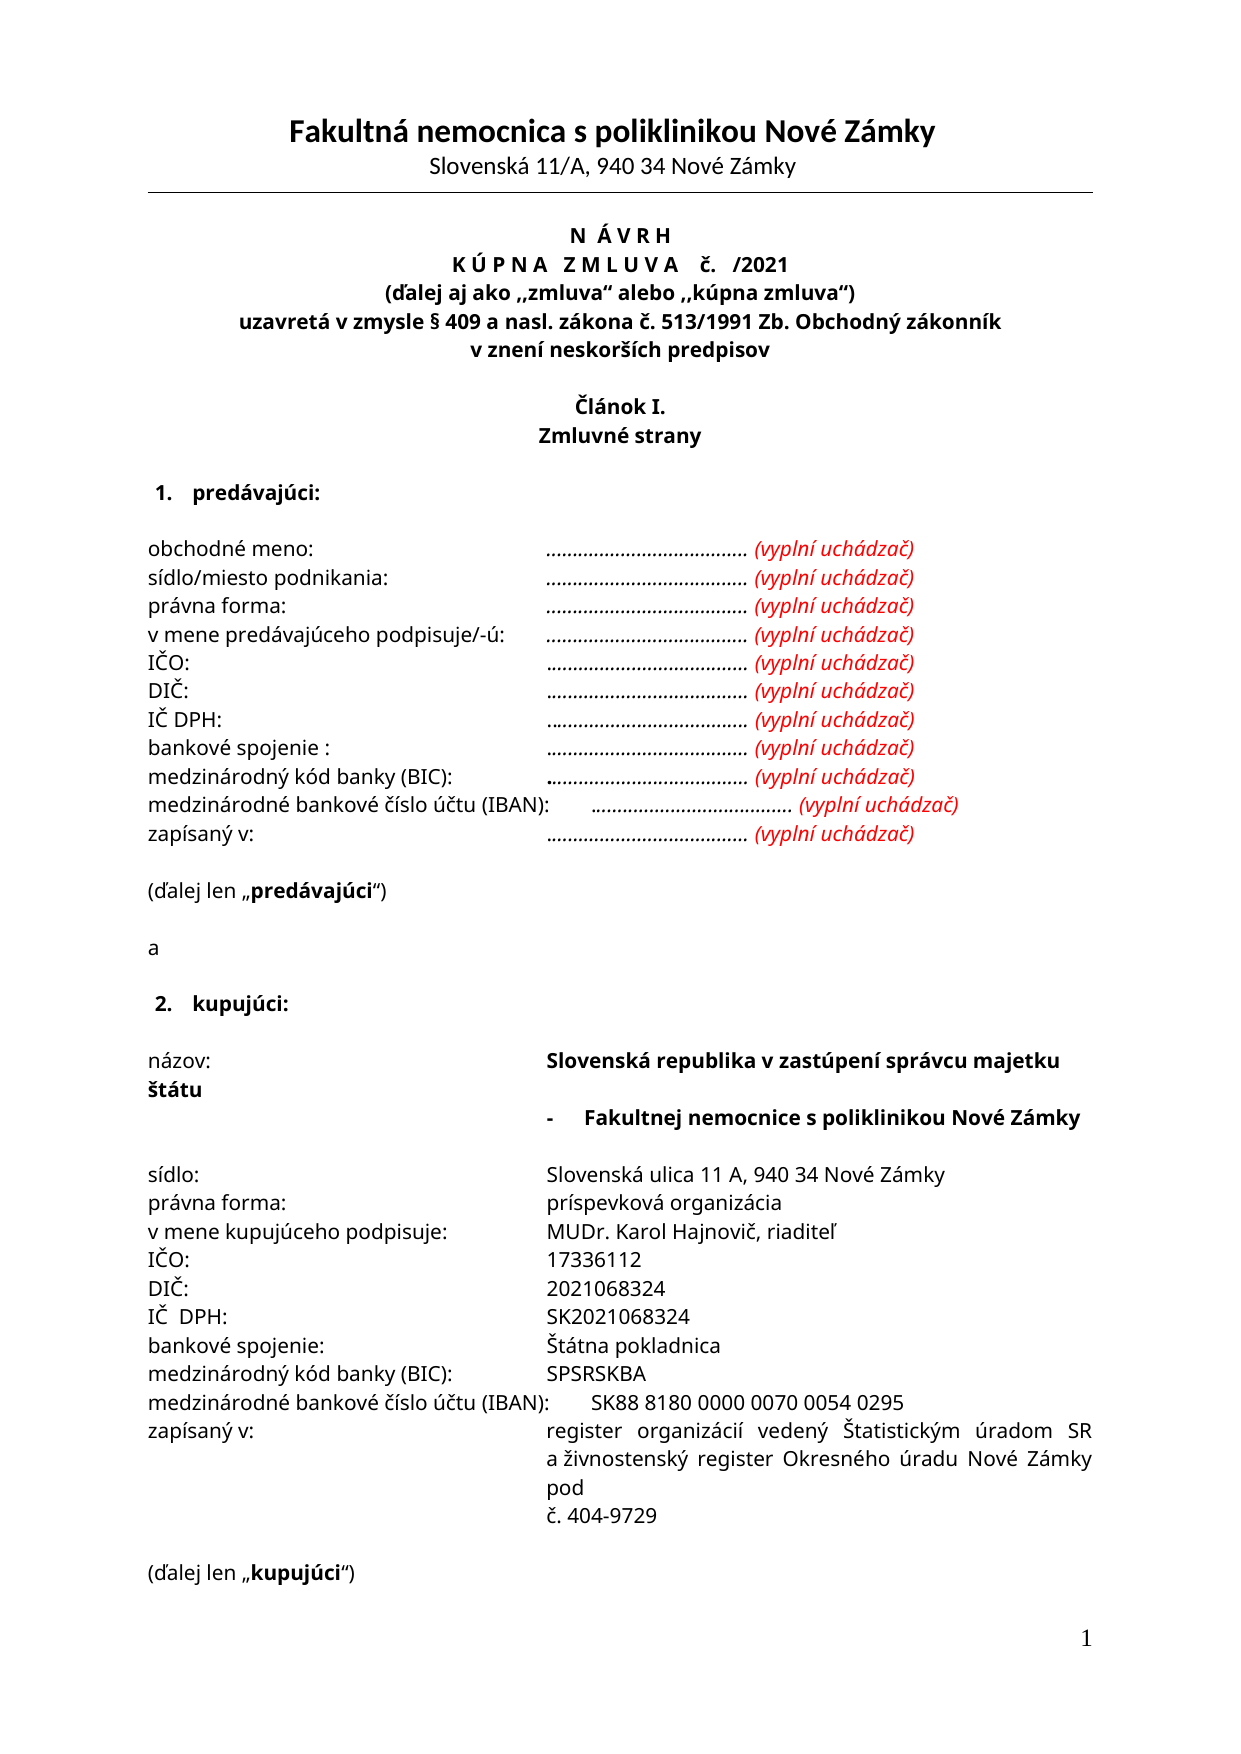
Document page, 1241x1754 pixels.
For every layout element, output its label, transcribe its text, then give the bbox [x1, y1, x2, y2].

text K Ú P N A Z M L U V A č. /2021 [148, 250, 1093, 278]
text v mene predávajúceho podpisuje/-ú: ...................................... (vyplní uchádzač) [148, 620, 1093, 648]
list medzinárodné bankové číslo účtu (IBAN): ...................................... (vyplní uchádzač) [148, 790, 1093, 819]
text sídlo: Slovenská ulica 11 A, 940 34 Nové Zámky [148, 1160, 1093, 1188]
text uzavretá v zmysle § 409 a nasl. zákona č. 513/1991 Zb. Obchodný zákonník [148, 307, 1093, 335]
list Fakultnej nemocnice s poliklinikou Nové Zámky [546, 1103, 1093, 1132]
text bankové spojenie : ...................................... (vyplní uchádzač) [148, 733, 1093, 762]
text bankové spojenie: Štátna pokladnica [148, 1331, 1093, 1359]
list medzinárodný kód banky (BIC): ...................................... (vyplní uchádzač) [148, 762, 1093, 790]
text IČO: ...................................... (vyplní uchádzač) [148, 648, 1093, 677]
text IČ DPH: SK2021068324 [148, 1302, 1093, 1331]
text DIČ: 2021068324 [148, 1274, 1093, 1302]
list medzinárodné bankové číslo účtu (IBAN): SK88 8180 0000 0070 0054 0295 [148, 1388, 1093, 1416]
text a [148, 933, 1093, 961]
text Zmluvné strany [148, 421, 1093, 449]
text v znení neskorších predpisov [148, 335, 1093, 364]
text v mene kupujúceho podpisuje: MUDr. Karol Hajnovič, riaditeľ [148, 1217, 1093, 1245]
list predávajúci: [154, 478, 1093, 506]
text N Á V R H [148, 222, 1093, 250]
list kupujúci: [154, 989, 1093, 1018]
text názov: Slovenská republika v zastúpení správcu majetku štátu [148, 1046, 1093, 1103]
text právna forma: ...................................... (vyplní uchádzač) [148, 591, 1093, 620]
text (ďalej aj ako ,,zmluva“ alebo ,,kúpna zmluva“) [148, 278, 1093, 307]
text sídlo/miesto podnikania: ...................................... (vyplní uchádzač) [148, 563, 1093, 591]
list medzinárodný kód banky (BIC): SPSRSKBA [148, 1359, 1093, 1388]
text zapísaný v: ...................................... (vyplní uchádzač) [148, 819, 1093, 847]
text IČO: 17336112 [148, 1245, 1093, 1274]
text IČ DPH: ...................................... (vyplní uchádzač) [148, 705, 1093, 733]
text (ďalej len „predávajúci“) [148, 876, 1093, 904]
text právna forma: príspevková organizácia [148, 1188, 1093, 1217]
text (ďalej len „kupujúci“) [148, 1558, 1093, 1587]
text obchodné meno: ...................................... (vyplní uchádzač) [148, 534, 1093, 563]
text DIČ: ...................................... (vyplní uchádzač) [148, 677, 1093, 705]
text zapísaný v: register organizácií vedený Štatistickým úradom SR a živnostenský register Okresného úradu Nové Zámky pod č. 404-9729 [148, 1416, 1093, 1530]
text Článok I. [148, 392, 1093, 421]
